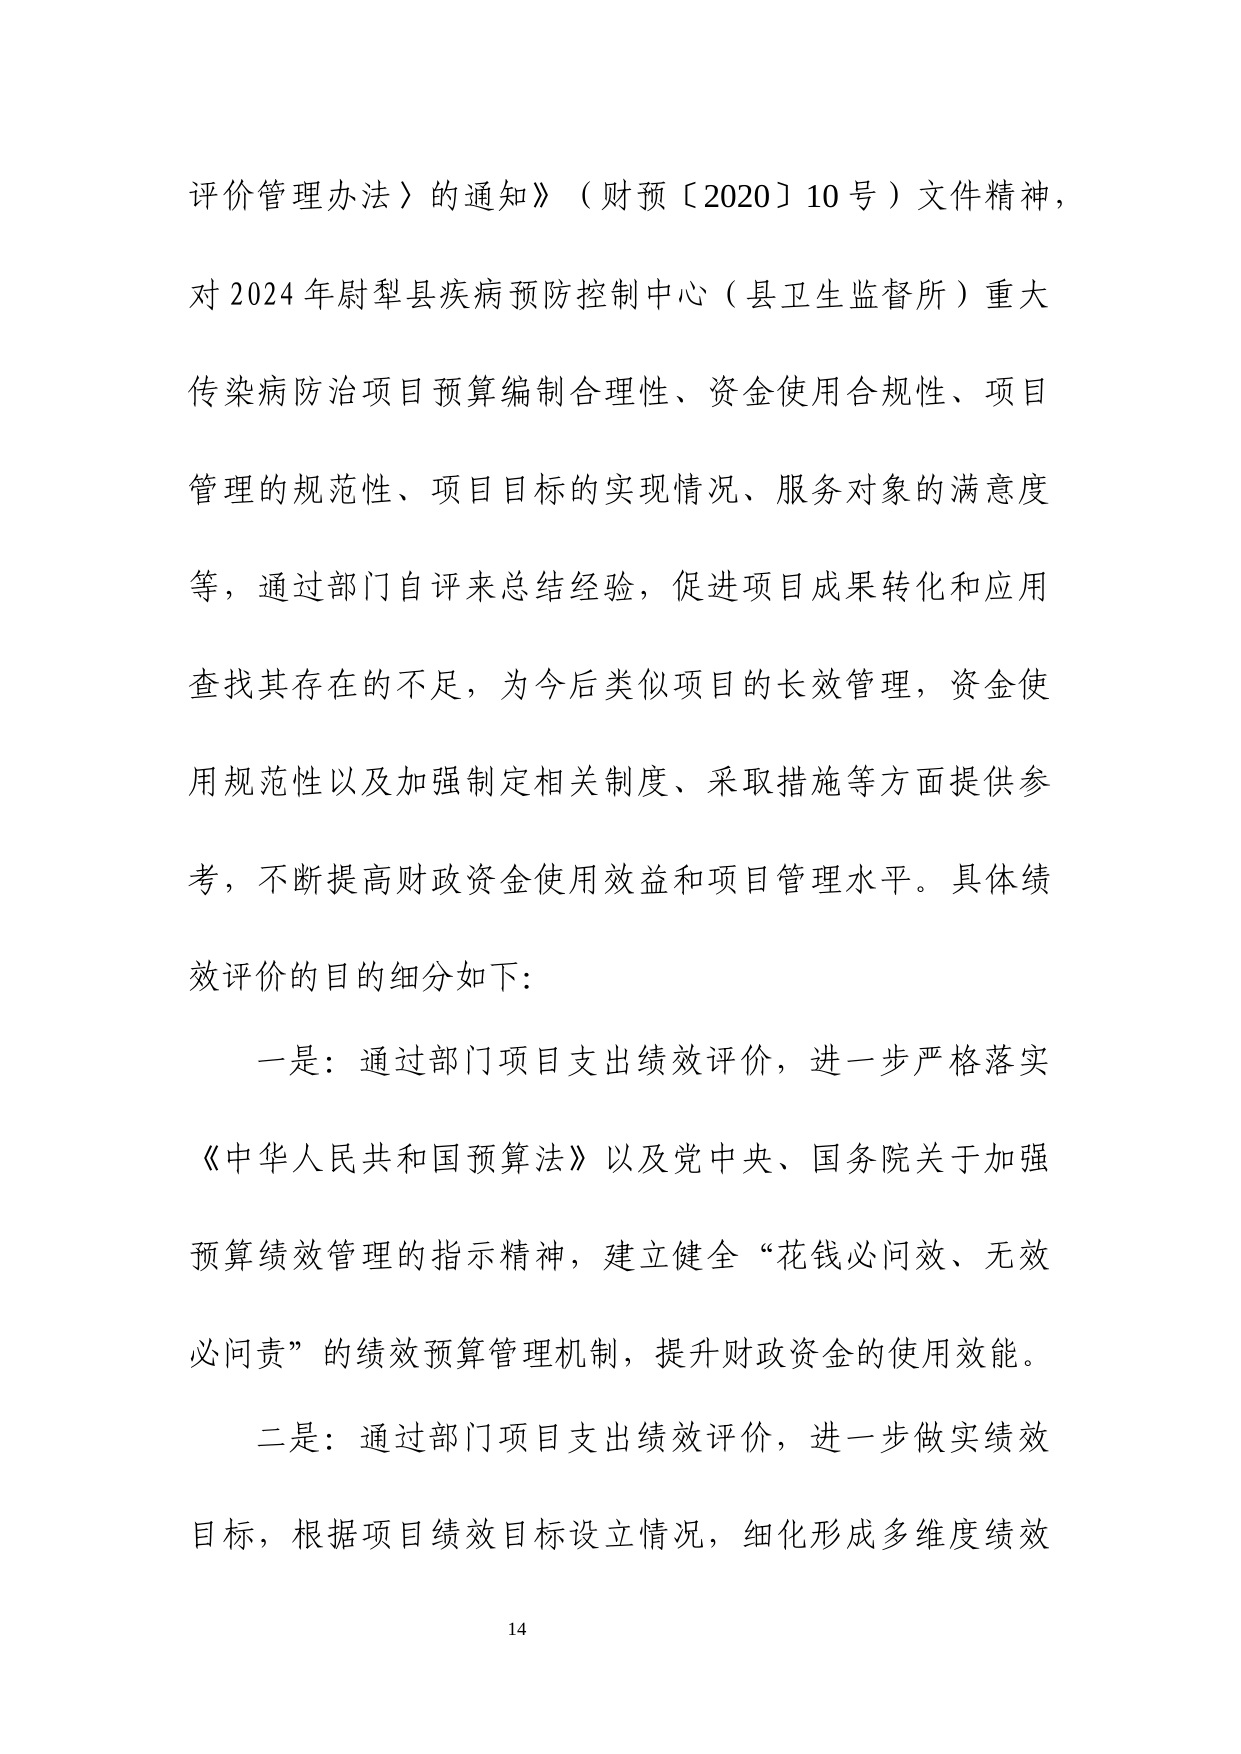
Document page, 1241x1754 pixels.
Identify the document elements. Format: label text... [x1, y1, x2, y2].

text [187, 162, 1053, 1007]
text 一是：通过部门项目支出绩效评价，进一步严格落实《中华人民共和国预算法》以及党中央、国务院关于加强预算绩效管理的指示精神，建立健全“花钱必问效、无效必问责”的绩效预算管理机制，提升财政资金的使用效能。 [187, 1026, 1053, 1383]
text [187, 1402, 1053, 1565]
